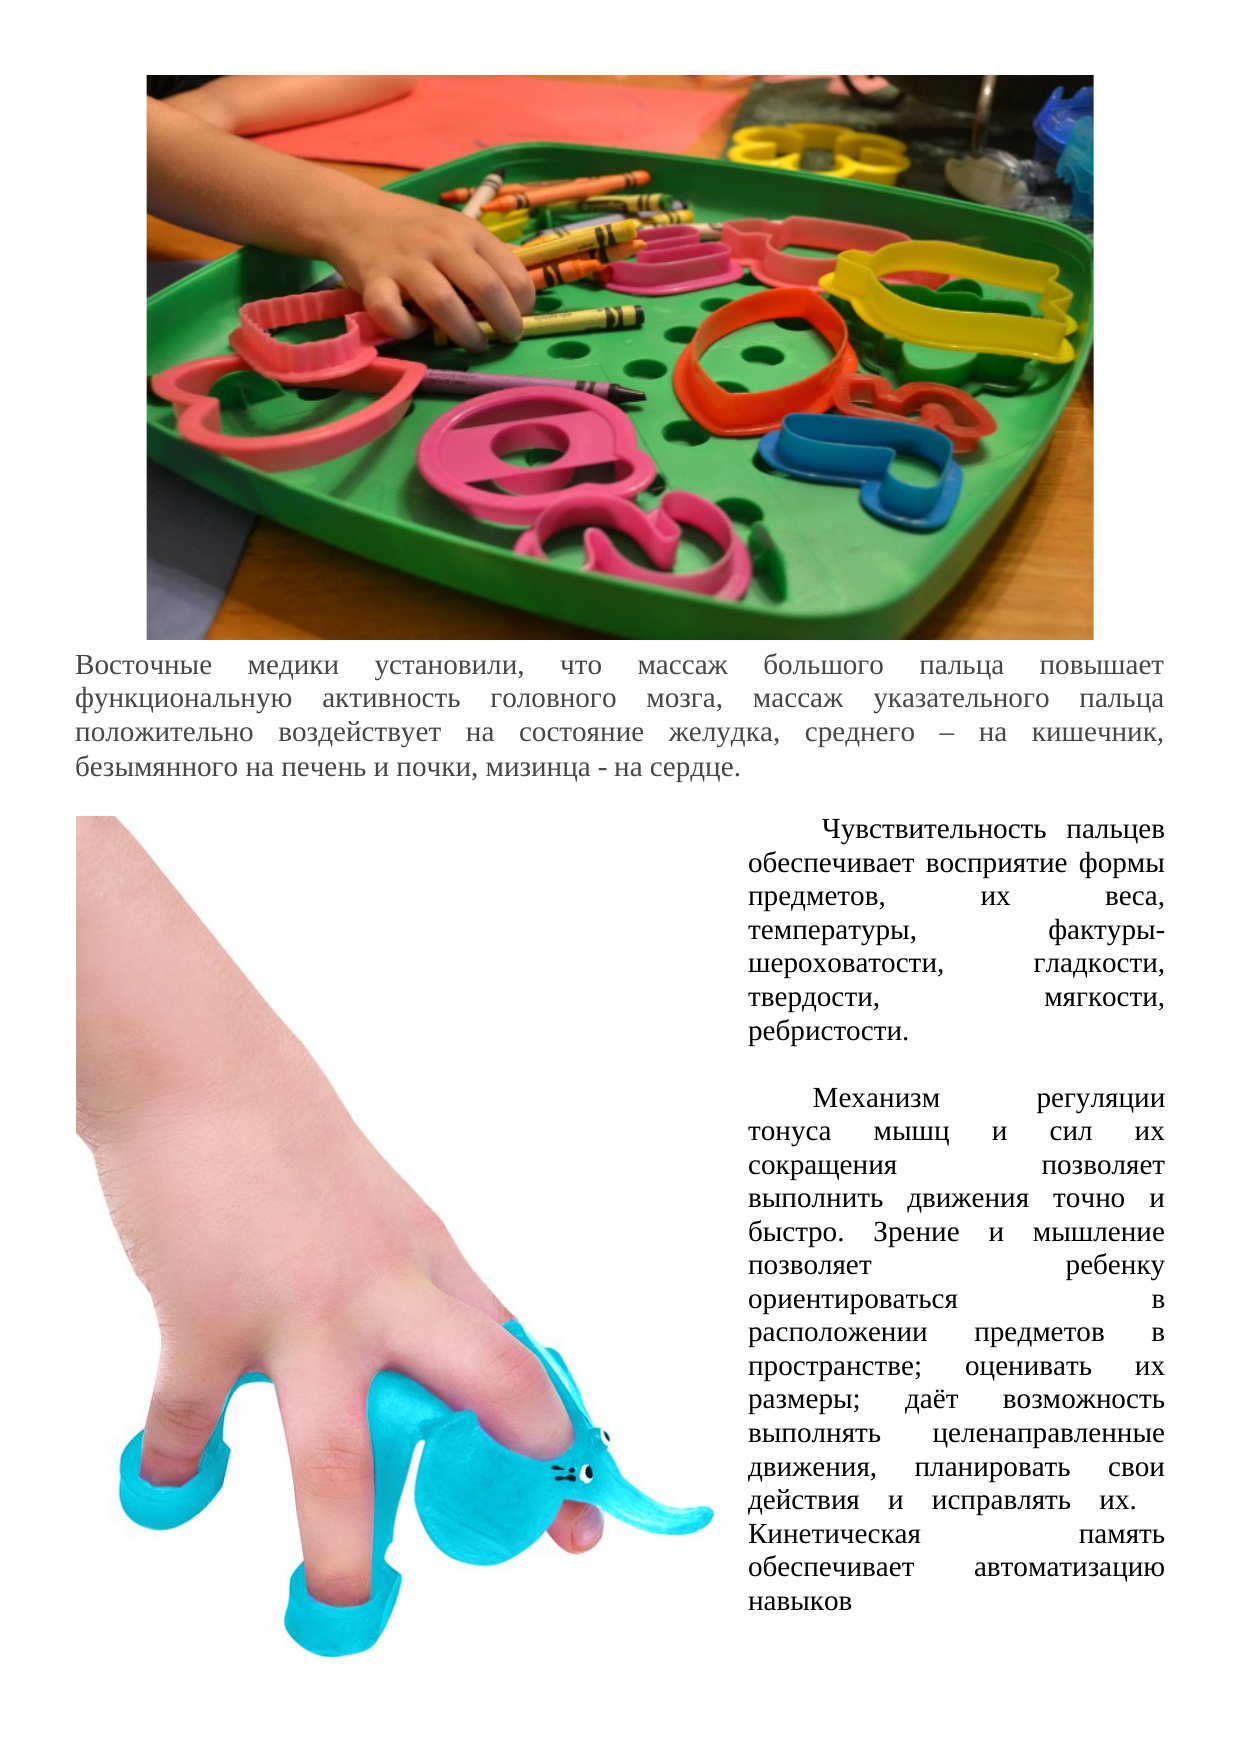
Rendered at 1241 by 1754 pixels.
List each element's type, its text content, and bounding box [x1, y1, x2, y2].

text Механизм регуляции тонуса мышц и сил их сокращения позволяет выполнить движения точно и быстро. Зрение и мышление позволяет ребенку ориентироваться в расположении предметов в пространстве; оценивать их размеры; даёт возможность выполнять целенаправленные движения, планировать свои действия и исправлять их. Кинетическая память обеспечивает автоматизацию навыков [730, 1046, 1165, 1616]
picture [76, 816, 730, 1657]
text Чувствительность пальцев обеспечивает восприятие формы предметов, их веса, температуры, фактуры-шероховатости, гладкости, твердости, мягкости, ребристости. [75, 811, 1165, 1046]
picture [146, 75, 1094, 640]
text Восточные медики установили, что массаж большого пальца повышает функциональную активность головного мозга, массаж указательного пальца положительно воздействует на состояние желудка, среднего – на кишечник, безымянного на печень и почки, мизинца - на сердце. [75, 647, 1165, 783]
